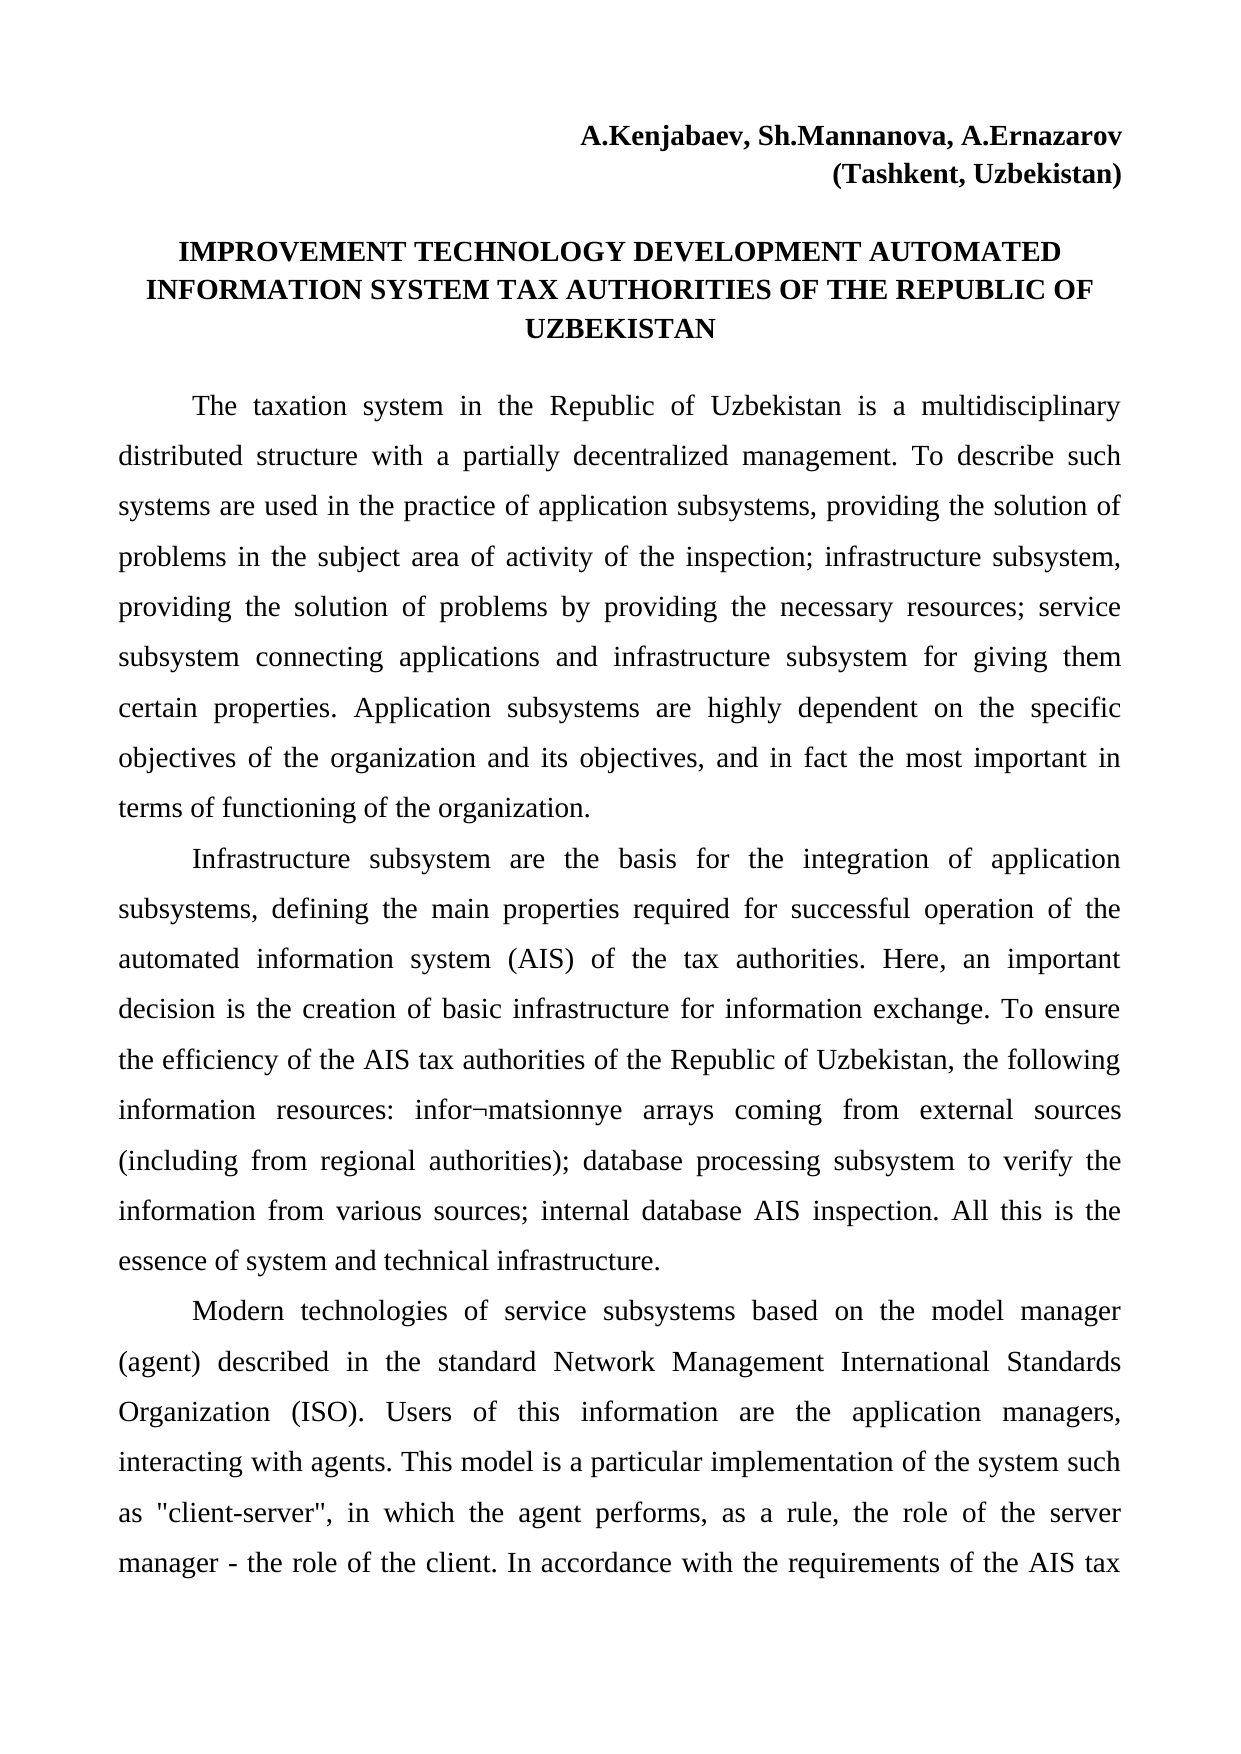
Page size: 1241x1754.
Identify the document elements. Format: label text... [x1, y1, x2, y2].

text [118, 1293, 1122, 1579]
text (Tashkent, Uzbekistan) [118, 157, 1122, 190]
text Infrastructure subsystem are the basis for the integration of application subsystems, defining the main properties required for successful operation of the automated information system (AIS) of the tax authorities. Here, an important decision is the creation of basic infrastructure for information exchange. To ensure the efficiency of the AIS tax authorities of the Republic of Uzbekistan, the following information resources: infor¬matsionnye arrays coming from external sources (including from regional authorities); database processing subsystem to verify the information from various sources; internal database AIS inspection. All this is the essence of system and technical infrastructure. [118, 841, 1122, 1277]
text A.Kenjabaev, Sh.Mannanova, A.Ernazarov [118, 118, 1122, 152]
text IMPROVEMENT TECHNOLOGY DEVELOPMENT AUTOMATED INFORMATION SYSTEM TAX AUTHORITIES OF THE REPUBLIC OF UZBEKISTAN [118, 234, 1122, 344]
text The taxation system in the Republic of Uzbekistan is a multidisciplinary distributed structure with a partially decentralized management. To describe such systems are used in the practice of application subsystems, providing the solution of problems in the subject area of activity of the inspection; infrastructure subsystem, providing the solution of problems by providing the necessary resources; service subsystem connecting applications and infrastructure subsystem for giving them certain properties. Application subsystems are highly dependent on the specific objectives of the organization and its objectives, and in fact the most important in terms of functioning of the organization. [118, 388, 1122, 824]
